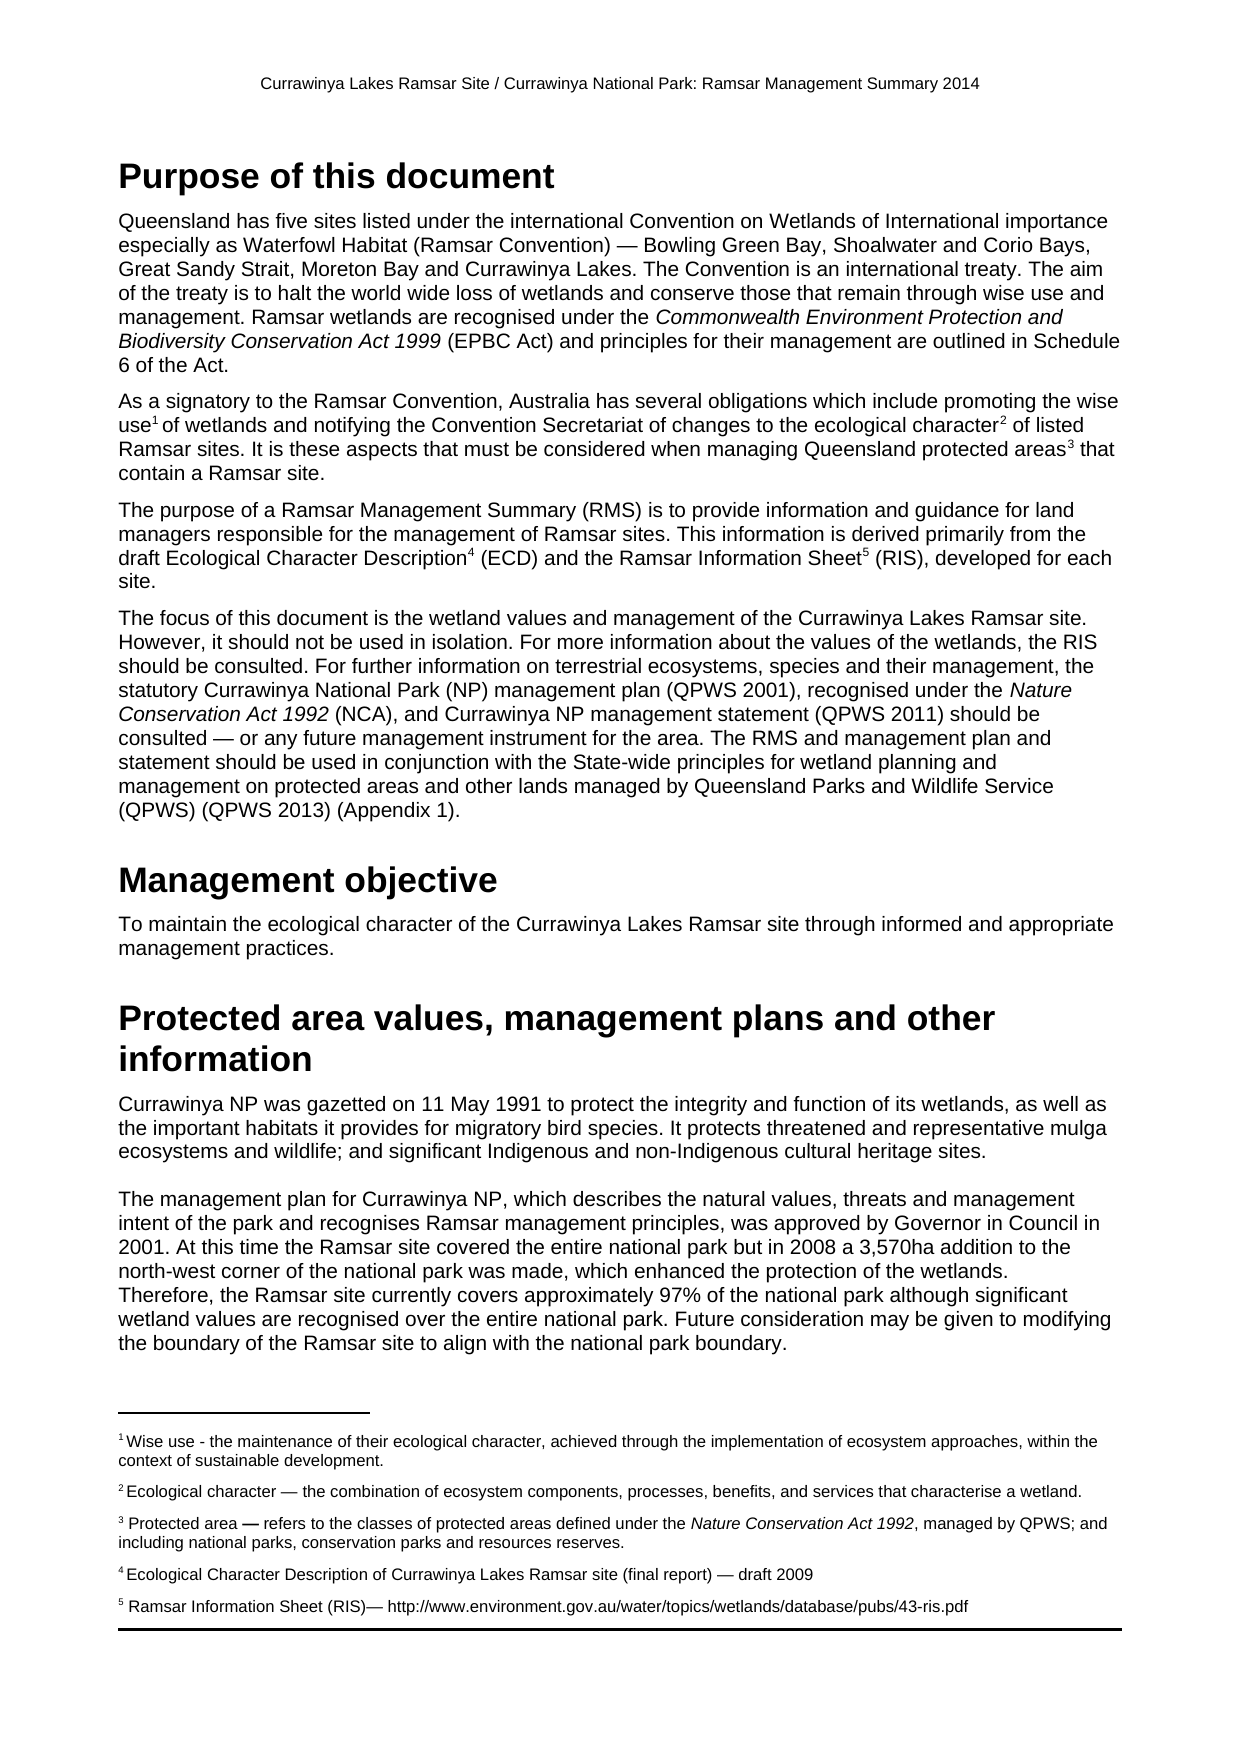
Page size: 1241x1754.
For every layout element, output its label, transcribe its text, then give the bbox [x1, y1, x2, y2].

subtitle Management objective [118, 859, 1122, 899]
text The purpose of a Ramsar Management Summary (RMS) is to provide information and guidance for land managers responsible for the management of Ramsar sites. This information is derived primarily from the draft Ecological Character Description (ECD) and the Ramsar Information Sheet (RIS), developed for each site. [118, 497, 1122, 593]
text To maintain the ecological character of the Currawinya Lakes Ramsar site through informed and appropriate management practices. [118, 912, 1122, 960]
subtitle Protected area values, management plans and other information [118, 997, 1122, 1079]
text Queensland has five sites listed under the international Convention on Wetlands of International importance especially as Waterfowl Habitat (Ramsar Convention) — Bowling Green Bay, Shoalwater and Corio Bays, Great Sandy Strait, Moreton Bay and Currawinya Lakes. The Convention is an international treaty. The aim of the treaty is to halt the world wide loss of wetlands and conserve those that remain through wise use and management. Ramsar wetlands are recognised under the Commonwealth Environment Protection and Biodiversity Conservation Act 1999 (EPBC Act) and principles for their management are outlined in Schedule 6 of the Act. [118, 209, 1122, 377]
text As a signatory to the Ramsar Convention, Australia has several obligations which include promoting the wise use of wetlands and notifying the Convention Secretariat of changes to the ecological character of listed Ramsar sites. It is these aspects that must be considered when managing Queensland protected areas that contain a Ramsar site. [118, 389, 1122, 485]
text The focus of this document is the wetland values and management of the Currawinya Lakes Ramsar site. However, it should not be used in isolation. For more information about the values of the wetlands, the RIS should be consulted. For further information on terrestrial ecosystems, species and their management, the statutory Currawinya National Park (NP) management plan (QPWS 2001), recognised under the Nature Conservation Act 1992 (NCA), and Currawinya NP management statement (QPWS 2011) should be consulted — or any future management instrument for the area. The RMS and management plan and statement should be used in conjunction with the State-wide principles for wetland planning and management on protected areas and other lands managed by Queensland Parks and Wildlife Service (QPWS) (QPWS 2013) (Appendix 1). [118, 606, 1122, 821]
subtitle Purpose of this document [118, 156, 1122, 196]
text Currawinya NP was gazetted on 11 May 1991 to protect the integrity and function of its wetlands, as well as the important habitats it provides for migratory bird species. It protects threatened and representative mulga ecosystems and wildlife; and significant Indigenous and non-Indigenous cultural heritage sites. [118, 1091, 1122, 1163]
text The management plan for Currawinya NP, which describes the natural values, threats and management intent of the park and recognises Ramsar management principles, was approved by Governor in Council in 2001. At this time the Ramsar site covered the entire national park but in 2008 a 3,570ha addition to the north-west corner of the national park was made, which enhanced the protection of the wetlands. [118, 1187, 1122, 1283]
text Therefore, the Ramsar site currently covers approximately 97% of the national park although significant wetland values are recognised over the entire national park. Future consideration may be given to modifying the boundary of the Ramsar site to align with the national park boundary. [118, 1283, 1122, 1355]
